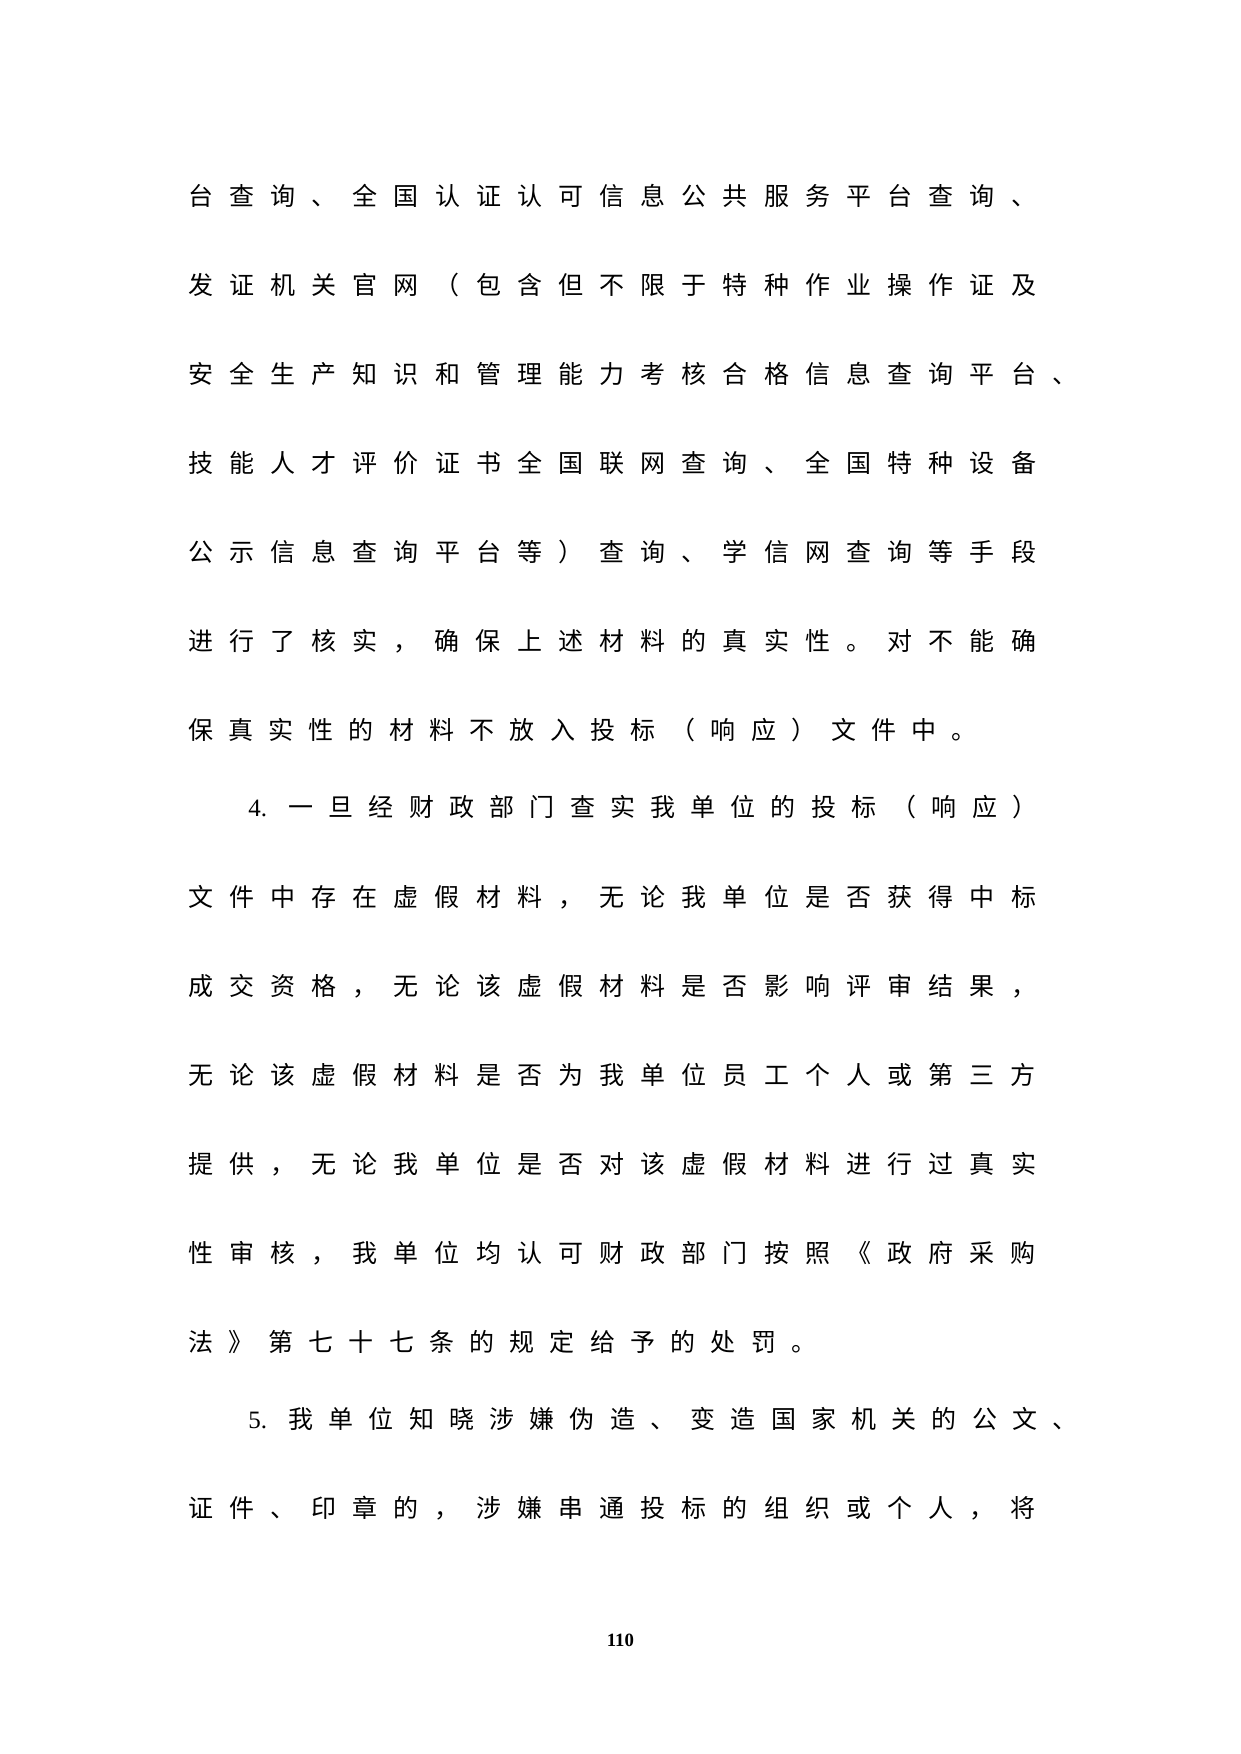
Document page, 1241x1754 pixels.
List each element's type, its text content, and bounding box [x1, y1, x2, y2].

text 4. 一旦经财政部门查实我单位的投标（响应）文件中存在虚假材料，无论我单位是否获得中标成交资格，无论该虚假材料是否影响评审结果，无论该虚假材料是否为我单位员工个人或第三方提供，无论我单位是否对该虚假材料进行过真实性审核，我单位均认可财政部门按照《政府采购法》第七十七条的规定给予的处罚。 [188, 776, 1052, 1370]
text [188, 164, 1052, 758]
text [188, 1388, 1052, 1537]
